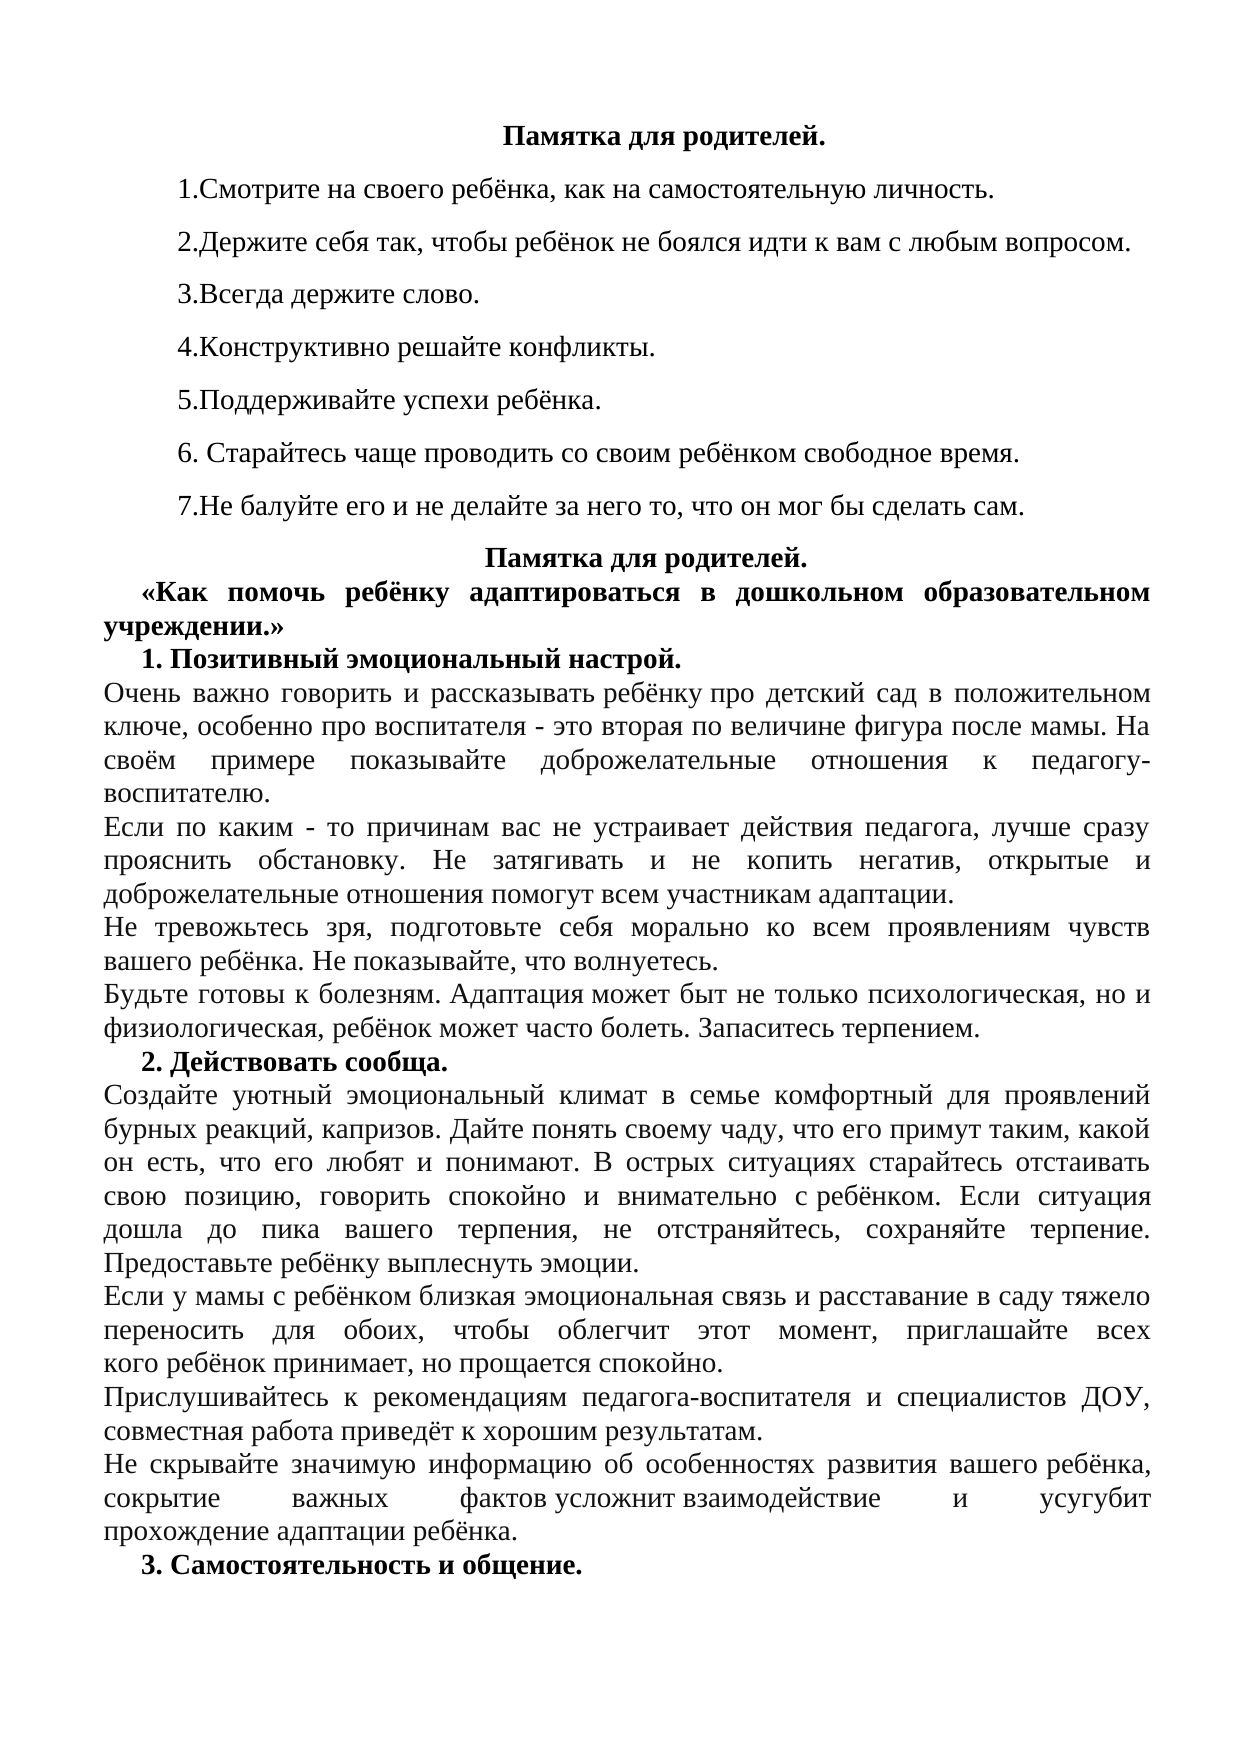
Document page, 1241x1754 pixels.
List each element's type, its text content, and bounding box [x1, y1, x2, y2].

text «Как помочь ребёнку адаптироваться в дошкольном образовательном учреждении.» [103, 574, 1152, 641]
text Памятка для родителей. [103, 118, 1152, 152]
text Если по каким - то причинам вас не устраивает действия педагога, лучше сразу прояснить обстановку. Не затягивать и не копить негатив, открытые и доброжелательные отношения помогут всем участникам адаптации. [103, 809, 1152, 909]
text 6. Старайтесь чаще проводить со своим ребёнком свободное время. [103, 435, 1152, 468]
text 3. Самостоятельность и общение. [103, 1547, 1152, 1580]
text Не скрывайте значимую информацию об особенностях развития вашего ребёнка, сокрытие важных фактов усложнит взаимодействие и усугубит прохождение адаптации ребёнка. [103, 1446, 1152, 1547]
text Если у мамы с ребёнком близкая эмоциональная связь и расставание в саду тяжело переносить для обоих, чтобы облегчит этот момент, приглашайте всех кого ребёнок принимает, но прощается спокойно. [103, 1278, 1152, 1379]
text 2.Держите себя так, чтобы ребёнок не боялся идти к вам с любым вопросом. [103, 224, 1152, 257]
text Очень важно говорить и рассказывать ребёнку про детский сад в положительном ключе, особенно про воспитателя - это вторая по величине фигура после мамы. На своём примере показывайте доброжелательные отношения к педагогу-воспитателю. [103, 675, 1152, 809]
text 7.Не балуйте его и не делайте за него то, что он мог бы сделать сам. [103, 488, 1152, 521]
text 5.Поддерживайте успехи ребёнка. [103, 382, 1152, 416]
text 3.Всегда держите слово. [103, 277, 1152, 310]
text Будьте готовы к болезням. Адаптация может быт не только психологическая, но и физиологическая, ребёнок может часто болеть. Запаситесь терпением. [103, 977, 1152, 1044]
text 1. Позитивный эмоциональный настрой. [103, 641, 1152, 675]
text Создайте уютный эмоциональный климат в семье комфортный для проявлений бурных реакций, капризов. Дайте понять своему чаду, что его примут таким, какой он есть, что его любят и понимают. В острых ситуациях старайтесь отстаивать свою позицию, говорить спокойно и внимательно с ребёнком. Если ситуация дошла до пика вашего терпения, не отстраняйтесь, сохраняйте терпение. Предоставьте ребёнку выплеснуть эмоции. [103, 1077, 1152, 1278]
text 1.Смотрите на своего ребёнка, как на самостоятельную личность. [103, 171, 1152, 204]
text 2. Действовать сообща. [103, 1044, 1152, 1077]
text Прислушивайтесь к рекомендациям педагога-воспитателя и специалистов ДОУ, совместная работа приведёт к хорошим результатам. [103, 1379, 1152, 1446]
text 4.Конструктивно решайте конфликты. [103, 329, 1152, 363]
text Не тревожьтесь зря, подготовьте себя морально ко всем проявлениям чувств вашего ребёнка. Не показывайте, что волнуетесь. [103, 909, 1152, 977]
text Памятка для родителей. [103, 541, 1152, 574]
